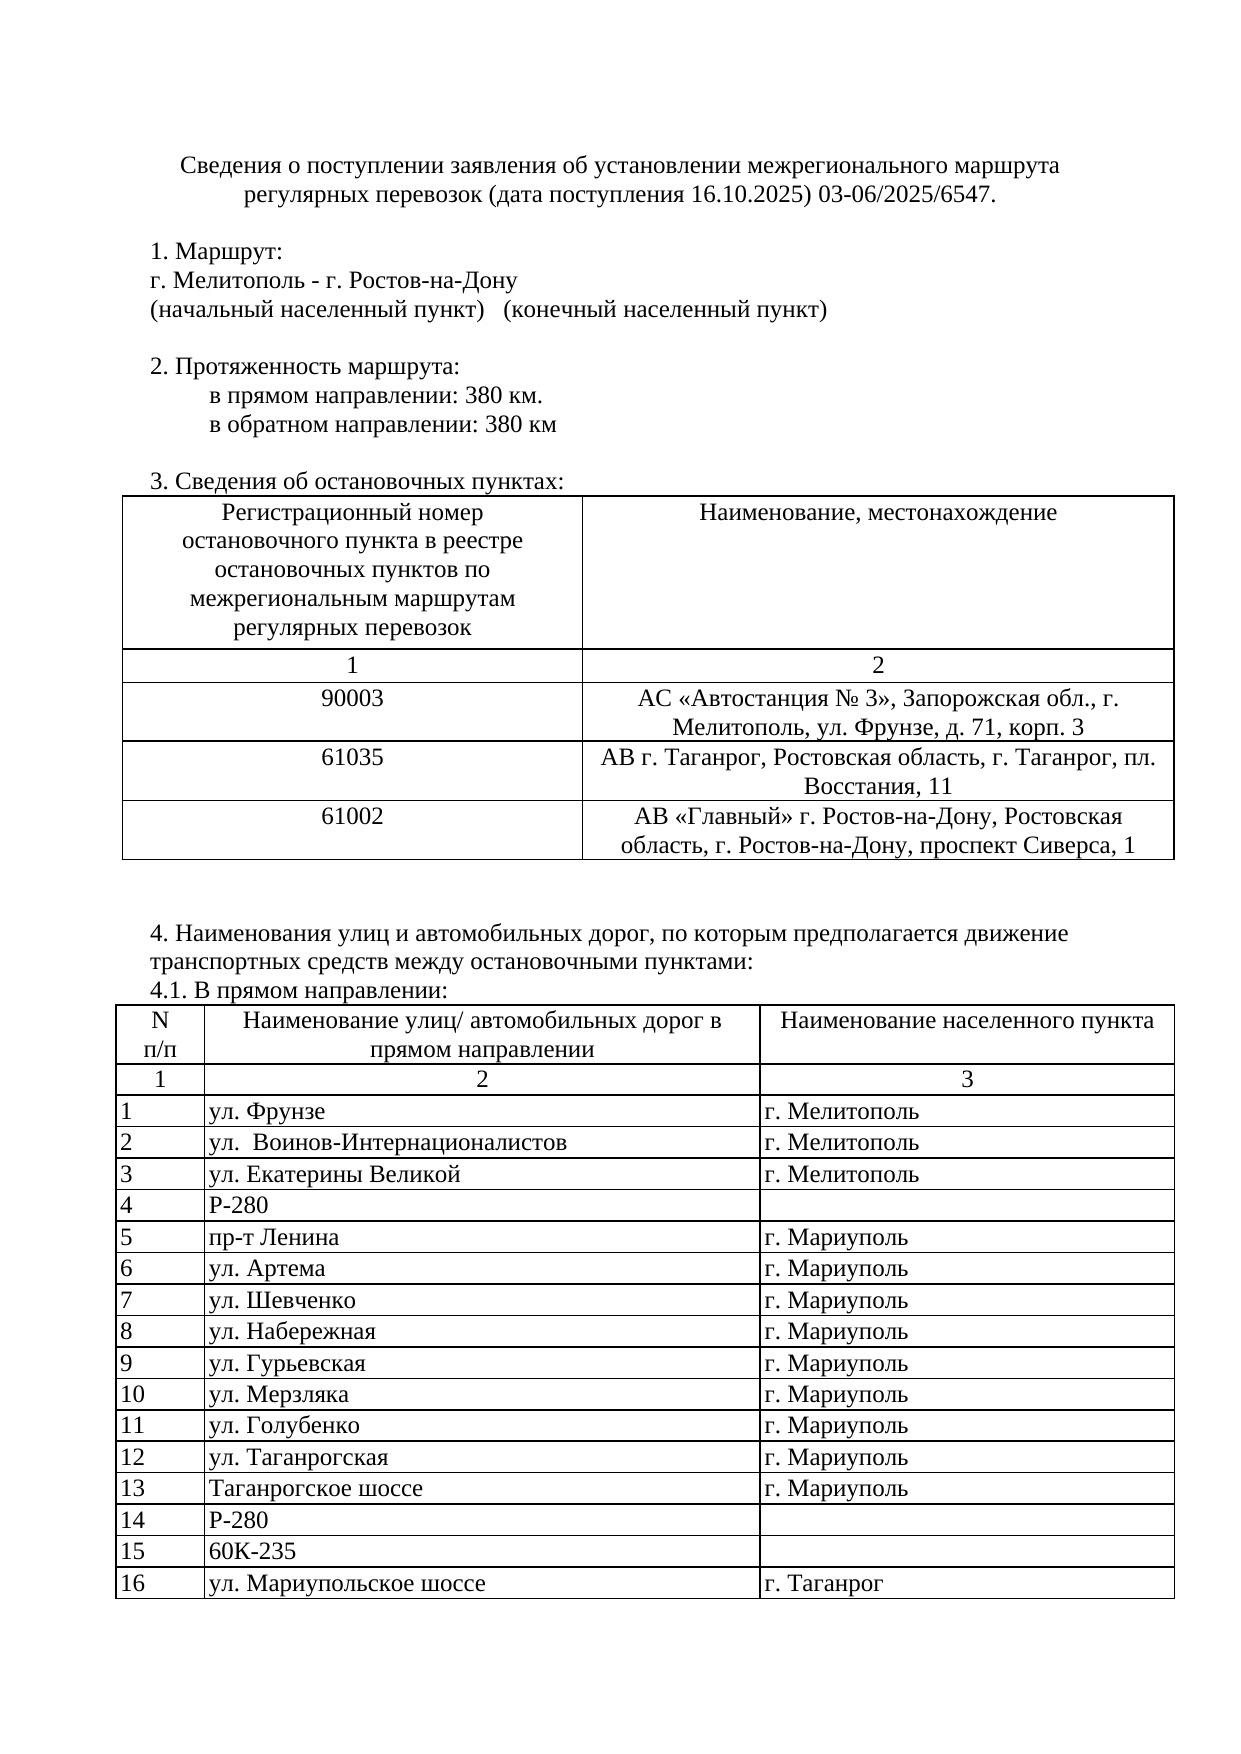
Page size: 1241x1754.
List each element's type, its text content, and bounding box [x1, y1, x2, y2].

table_cell г. Мариуполь [761, 1253, 1174, 1283]
table_cell г. Мелитополь [761, 1159, 1174, 1189]
table_cell г. Мариуполь [761, 1316, 1174, 1346]
table_cell 11 [117, 1411, 204, 1440]
table_cell ул. Набережная [205, 1316, 759, 1346]
table_cell ул. Екатерины Великой [205, 1159, 759, 1189]
table_cell 60К-235 [205, 1536, 759, 1566]
table_cell 1 [123, 650, 582, 681]
table_cell 2 [205, 1065, 759, 1094]
table_cell 15 [117, 1536, 204, 1566]
table_cell 9 [117, 1348, 204, 1377]
table_header Наименование улиц/ автомобильных дорог в прямом направлении [205, 1006, 759, 1063]
table_cell г. Мариуполь [761, 1285, 1174, 1314]
text г. Мелитополь - г. Ростов-на-Дону [150, 265, 1090, 294]
text в прямом направлении: 380 км. [150, 380, 1090, 409]
table_cell ул. Воинов-Интернационалистов [205, 1127, 759, 1157]
text 4.1. В прямом направлении: [150, 975, 1090, 1004]
table_cell г. Мариуполь [761, 1348, 1174, 1377]
table_cell г. Мариуполь [761, 1442, 1174, 1472]
table_cell 61035 [123, 742, 582, 799]
table_header N п/п [117, 1006, 204, 1063]
table_cell 12 [117, 1442, 204, 1472]
table_cell 14 [117, 1505, 204, 1535]
text 2. Протяженность маршрута: [150, 351, 1090, 380]
table_cell г. Мариуполь [761, 1379, 1174, 1409]
table_cell г. Мелитополь [761, 1096, 1174, 1126]
table_cell 5 [117, 1222, 204, 1252]
table_header Регистрационный номер остановочного пункта в реестре остановочных пунктов по межрегиональным маршрутам регулярных перевозок [123, 497, 582, 648]
text (начальный населенный пункт) (конечный населенный пункт) [150, 294, 1090, 322]
table_cell ул. Таганрогская [205, 1442, 759, 1472]
table_cell 1 [117, 1096, 204, 1126]
table_cell 3 [117, 1159, 204, 1189]
table_cell г. Мелитополь [761, 1127, 1174, 1157]
table_cell 6 [117, 1253, 204, 1283]
table_cell 10 [117, 1379, 204, 1409]
table_cell 3 [761, 1065, 1174, 1094]
table_cell 61002 [123, 801, 582, 858]
table_cell 13 [117, 1473, 204, 1503]
table_cell [761, 1536, 1174, 1566]
table_cell ул. Голубенко [205, 1411, 759, 1440]
text 4. Наименования улиц и автомобильных дорог, по которым предполагается движение транспортных средств между остановочными пунктами: [150, 918, 1090, 975]
table_cell 1 [117, 1065, 204, 1094]
table_cell ул. Гурьевская [205, 1348, 759, 1377]
table_cell г. Таганрог [761, 1568, 1174, 1598]
table_cell [761, 1505, 1174, 1535]
table_cell АВ г. Таганрог, Ростовская область, г. Таганрог, пл. Восстания, 11 [583, 742, 1173, 799]
text в обратном направлении: 380 км [150, 409, 1090, 437]
text 1. Маршрут: [150, 236, 1090, 265]
table_cell 16 [117, 1568, 204, 1598]
table_cell 2 [583, 650, 1173, 681]
table_cell г. Мариуполь [761, 1473, 1174, 1503]
table_cell г. Мариуполь [761, 1222, 1174, 1252]
table_header Наименование населенного пункта [761, 1006, 1174, 1063]
table_cell Таганрогское шоссе [205, 1473, 759, 1503]
table_cell 4 [117, 1190, 204, 1220]
table_cell 8 [117, 1316, 204, 1346]
table_cell АВ «Главный» г. Ростов-на-Дону, Ростовская область, г. Ростов-на-Дону, проспект Сиверса, 1 [583, 801, 1173, 858]
table_cell ул. Мерзляка [205, 1379, 759, 1409]
table_cell ул. Артема [205, 1253, 759, 1283]
table_cell 7 [117, 1285, 204, 1314]
table_cell ул. Шевченко [205, 1285, 759, 1314]
table_cell ул. Мариупольское шоссе [205, 1568, 759, 1598]
table_cell 90003 [123, 683, 582, 740]
table_cell 2 [117, 1127, 204, 1157]
table_cell г. Мариуполь [761, 1411, 1174, 1440]
text 3. Сведения об остановочных пунктах: [150, 466, 1090, 495]
table_cell Р-280 [205, 1505, 759, 1535]
table_cell [761, 1190, 1174, 1220]
table_header Наименование, местонахождение [583, 497, 1173, 648]
table_cell Р-280 [205, 1190, 759, 1220]
table_cell АС «Автостанция № 3», Запорожская обл., г. Мелитополь, ул. Фрунзе, д. 71, корп. 3 [583, 683, 1173, 740]
text Сведения о поступлении заявления об установлении межрегионального маршрута регулярных перевозок (дата поступления 16.10.2025) 03-06/2025/6547. [150, 150, 1090, 207]
table_cell ул. Фрунзе [205, 1096, 759, 1126]
table_cell пр-т Ленина [205, 1222, 759, 1252]
